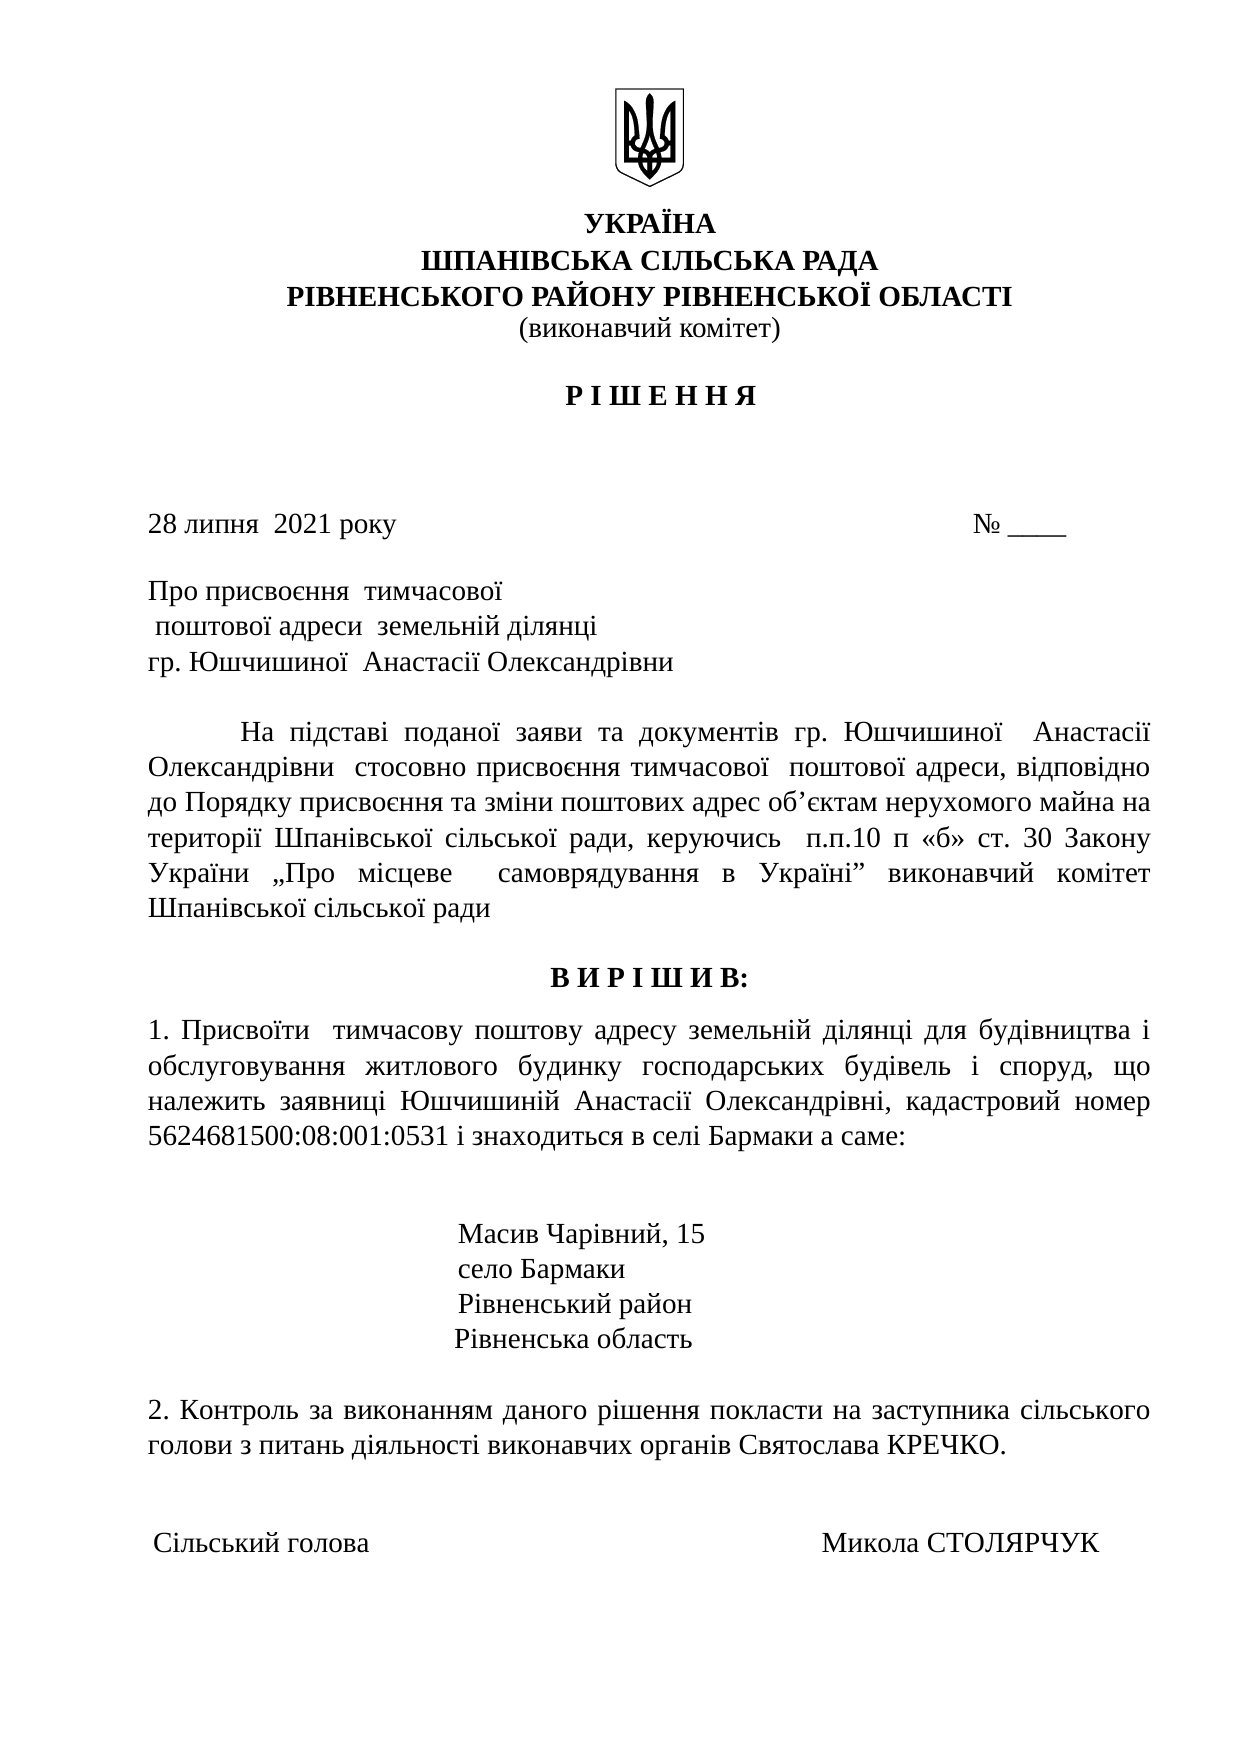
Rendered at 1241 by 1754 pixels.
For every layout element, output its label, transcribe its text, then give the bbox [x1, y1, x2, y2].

text Масив Чарівний, 15 [148, 1216, 1152, 1249]
text На підставі поданої заяви та документів гр. Юшчишиної Анастасії Олександрівни стосовно присвоєння тимчасової поштової адреси, відповідно до Порядку присвоєння та зміни поштових адрес об’єктам нерухомого майна на території Шпанівської сільської ради, керуючись п.п.10 п «б» ст. 30 Закону України „Про місцеве самоврядування в Україні” виконавчий комітет Шпанівської сільської ради [148, 714, 1152, 924]
text Рівненський район [148, 1286, 1152, 1320]
text Про присвоєння тимчасової [148, 573, 1152, 607]
text ШПАНІВСЬКА сільська рада [148, 252, 838, 275]
text Україна [148, 206, 1152, 240]
text (виконавчий комітет) [148, 311, 1152, 344]
text Рівненська область [148, 1322, 1152, 1355]
text гр. Юшчишиної Анастасії Олександрівни [148, 644, 1152, 677]
text 2. Контроль за виконанням даного рішення покласти на заступника сільського голови з питань діяльності виконавчих органів Святослава КРЕЧКО. [148, 1392, 1152, 1461]
text село Бармаки [148, 1251, 1152, 1285]
text 1. Присвоїти тимчасову поштову адресу земельній ділянці для будівництва і обслуговування житлового будинку господарських будівель і споруд, що належить заявниці Юшчишиній Анастасії Олександрівні, кадастровий номер 5624681500:08:001:0531 і знаходиться в селі Бармаки а саме: [148, 1012, 1152, 1152]
text поштової адреси земельній ділянці [148, 608, 1152, 642]
text РІВНЕНСЬКОГО РАЙОНУ РІВНЕНСЬКОЇ ОБЛАСТІ [148, 288, 1152, 311]
text Сільський голова Микола СТОЛЯРЧУК [148, 1525, 1152, 1559]
text ШПАНІВСЬКА сільська рада [856, 252, 1152, 275]
text 28 липня 2021 року № ____ [148, 506, 1152, 540]
text Р І Ш Е Н Н Я [148, 378, 1152, 411]
text В И Р І Ш И В: [148, 961, 1152, 994]
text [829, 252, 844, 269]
